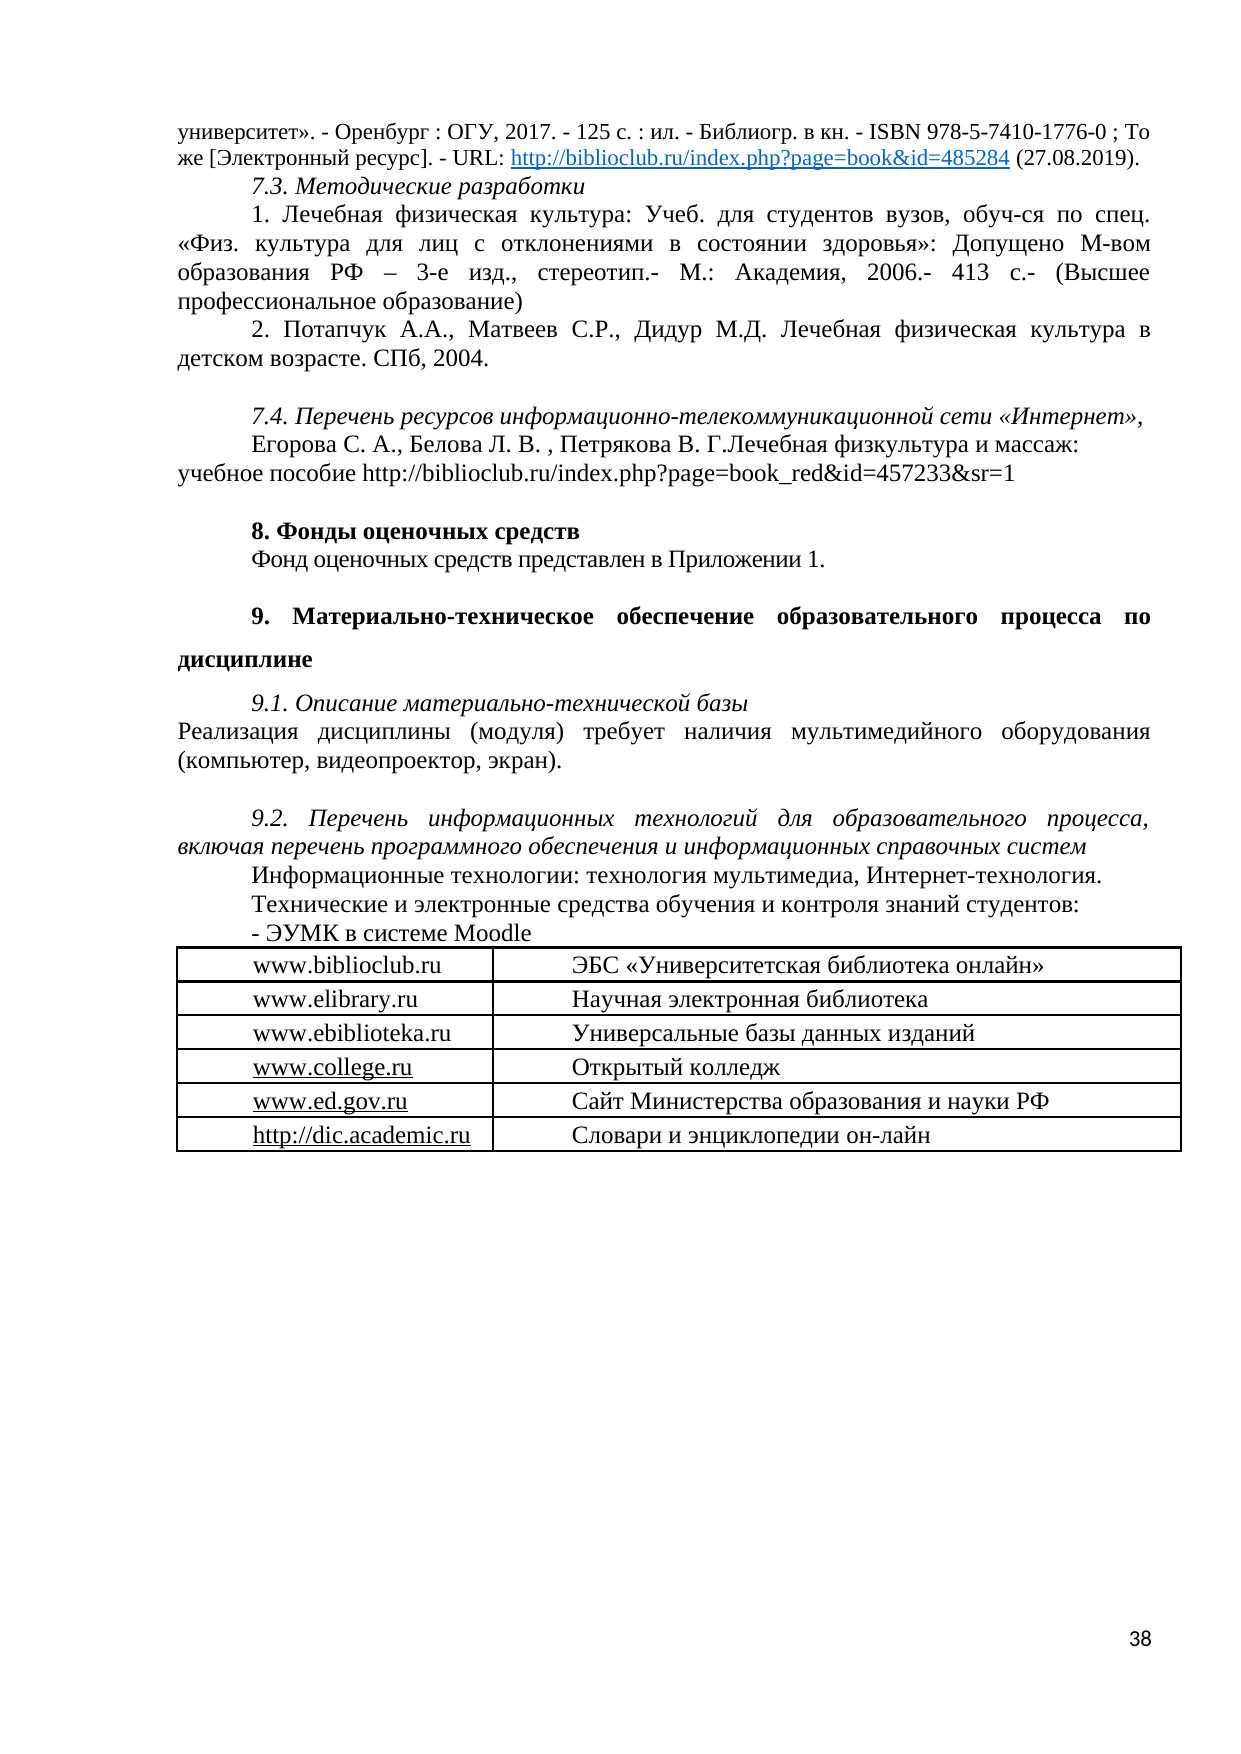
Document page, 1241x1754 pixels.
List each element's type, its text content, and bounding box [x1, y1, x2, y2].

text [177, 118, 1152, 171]
text 9. Материально-техническое обеспечение образовательного процесса по дисциплине [177, 601, 1152, 673]
text 9.1. Описание материально-технической базы [177, 688, 1152, 716]
text 9.2. Перечень информационных технологий для образовательного процесса, включая перечень программного обеспечения и информационных справочных систем [177, 803, 1152, 860]
text - ЭУМК в системе Moodle [177, 918, 1152, 946]
table_cell Открытый колледж [494, 1050, 1180, 1082]
table_header www.biblioclub.ru [178, 949, 492, 980]
table_cell www.college.ru [178, 1050, 492, 1082]
table_cell Научная электронная библиотека [494, 983, 1180, 1014]
text 1. Лечебная физическая культура: Учеб. для студентов вузов, обуч-ся по спец. «Физ. культура для лиц с отклонениями в состоянии здоровья»: Допущено М-вом образования РФ – 3-е изд., стереотип.- М.: Академия, 2006.- 413 с.- (Высшее профессиональное образование) [177, 199, 1152, 314]
text 8. Фонды оценочных средств [177, 516, 1152, 544]
text 2. Потапчук А.А., Матвеев С.Р., Дидур М.Д. Лечебная физическая культура в детском возрасте. СПб, 2004. [177, 314, 1152, 372]
text 7.3. Методические разработки [177, 171, 1152, 199]
table_header ЭБС «Университетская библиотека онлайн» [494, 949, 1180, 980]
table_cell www.ed.gov.ru [178, 1084, 492, 1116]
table_cell Словари и энциклопедии он-лайн [494, 1118, 1180, 1150]
table_cell www.elibrary.ru [178, 983, 492, 1014]
text Технические и электронные средства обучения и контроля знаний студентов: [177, 889, 1152, 918]
text Егорова С. А., Белова Л. В. , Петрякова В. Г.Лечебная физкультура и массаж: учебное пособие http://biblioclub.ru/index.php?page=book_red&id=457233&sr=1 [177, 429, 1152, 487]
text Информационные технологии: технология мультимедиа, Интернет-технология. [177, 860, 1152, 889]
text Реализация дисциплины (модуля) требует наличия мультимедийного оборудования (компьютер, видеопроектор, экран). [177, 716, 1152, 774]
table_cell http://dic.academic.ru [178, 1118, 492, 1150]
table_cell www.ebiblioteka.ru [178, 1016, 492, 1048]
table_cell Универсальные базы данных изданий [494, 1016, 1180, 1048]
text Фонд оценочных средств представлен в Приложении 1. [177, 544, 1152, 573]
text 7.4. Перечень ресурсов информационно-телекоммуникационной сети «Интернет», [177, 401, 1152, 429]
table_cell Сайт Министерства образования и науки РФ [494, 1084, 1180, 1116]
